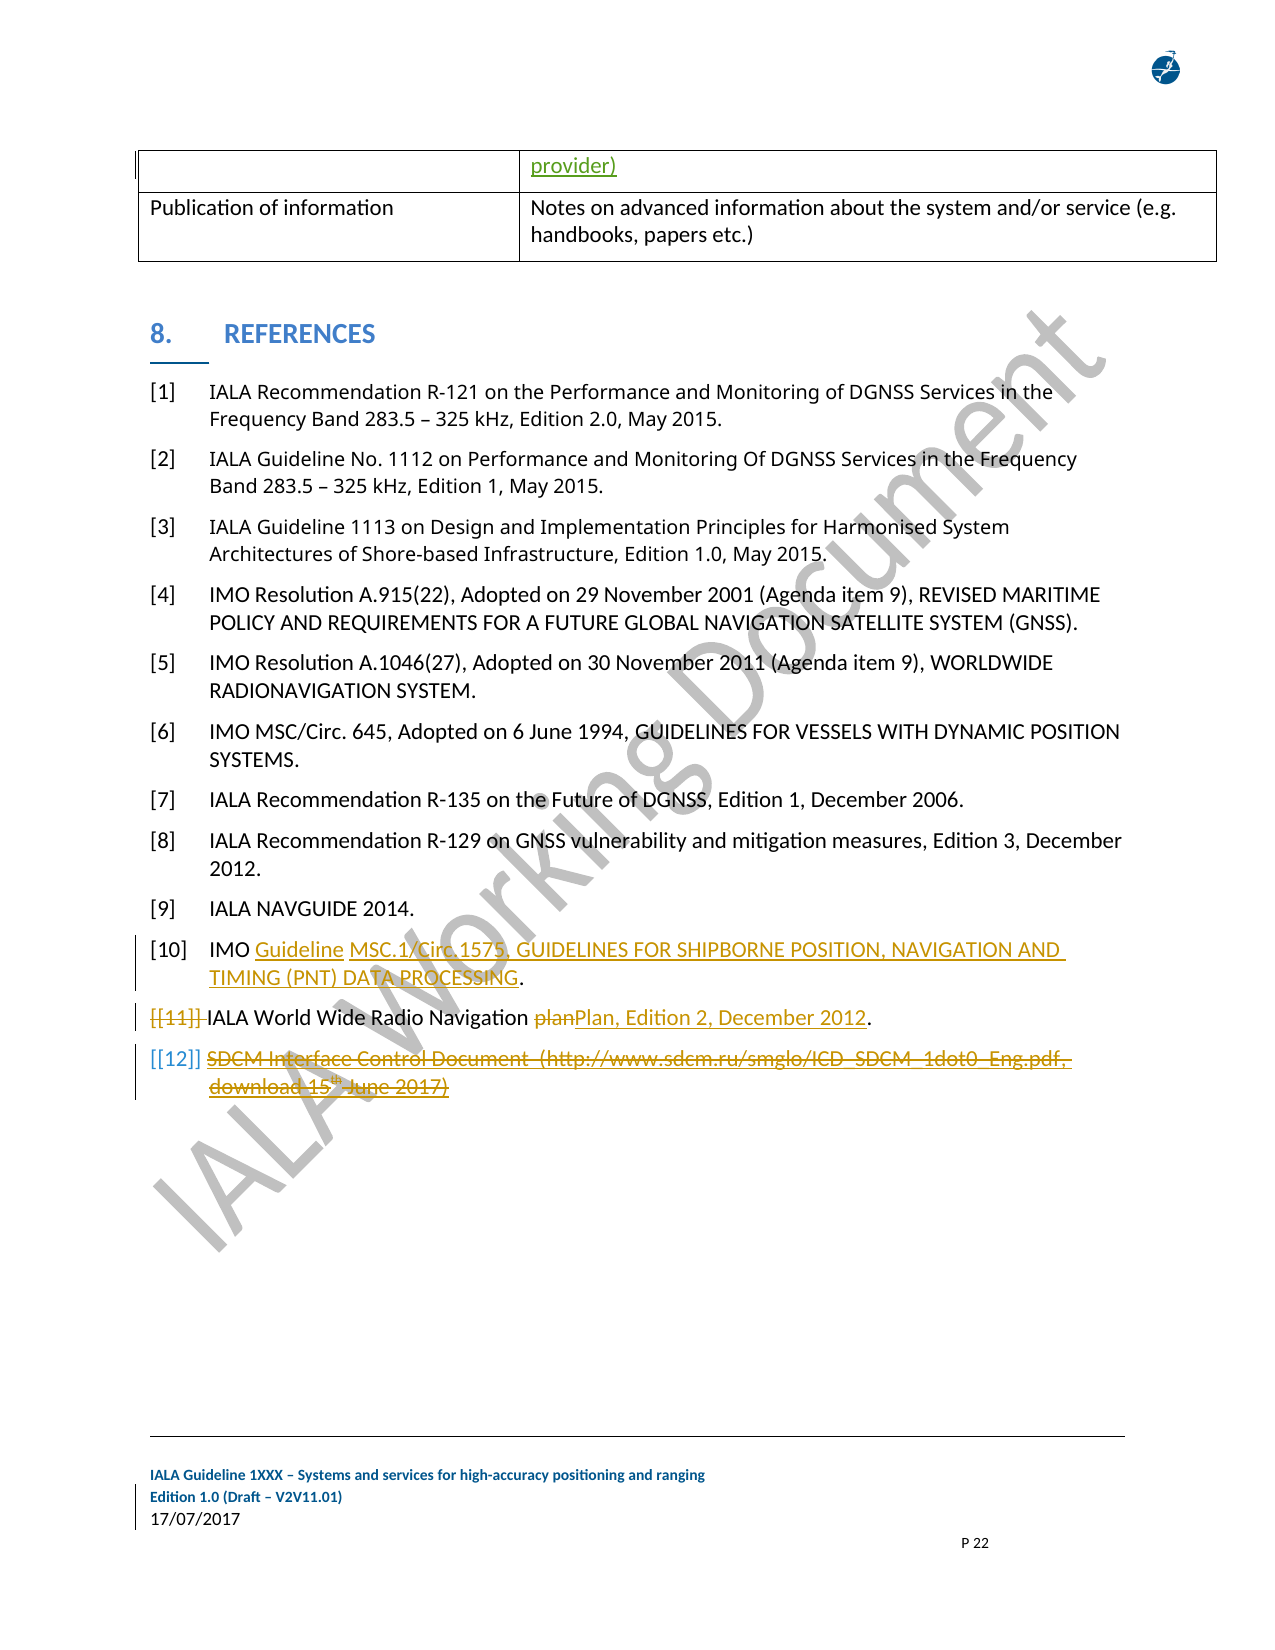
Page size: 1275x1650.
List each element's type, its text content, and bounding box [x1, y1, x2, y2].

subtitle REFERENCES [150, 315, 1125, 351]
text IMO . [150, 935, 1125, 991]
table_cell Publication of information [139, 193, 519, 261]
text IALA Recommendation R-121 on the Performance and Monitoring of DGNSS Services in the Frequency Band 283.5 – 325 kHz, Edition 2.0, May 2015. [150, 377, 1125, 432]
table_cell Notes on advanced information about the system and/or service (e.g. handbooks, papers etc.) [520, 193, 1216, 261]
text IMO MSC/Circ. 645, Adopted on 6 June 1994, Guidelines for Vessels with Dynamic Position Systems. [150, 717, 1125, 773]
text IALA Recommendation R-129 on GNSS vulnerability and mitigation measures, Edition 3, December 2012. [150, 826, 1125, 882]
picture [1120, 0, 1239, 119]
text IALA Recommendation R-135 on the Future of DGNSS, Edition 1, December 2006. [150, 785, 1125, 813]
text IMO Resolution A.915(22), Adopted on 29 November 2001 (Agenda item 9), REVISED MARITIME POLICY AND REQUIREMENTS FOR A FUTURE GLOBAL NAVIGATION SATELLITE SYSTEM (GNSS). [150, 580, 1125, 636]
text IALA World Wide Radio Navigation . [150, 1003, 1125, 1031]
text IALA NAVGUIDE 2014. [150, 894, 1125, 922]
text IALA Guideline 1113 on Design and Implementation Principles for Harmonised System Architectures of Shore-based Infrastructure, Edition 1.0, May 2015. [150, 512, 1125, 567]
text IALA Guideline No. 1112 on Performance and Monitoring Of DGNSS Services in the Frequency Band 283.5 – 325 kHz, Edition 1, May 2015. [150, 444, 1125, 499]
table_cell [139, 151, 519, 192]
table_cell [520, 151, 1216, 192]
text IMO Resolution A.1046(27), Adopted on 30 November 2011 (Agenda item 9), WORLDWIDE RADIONAVIGATION SYSTEM. [150, 648, 1125, 704]
